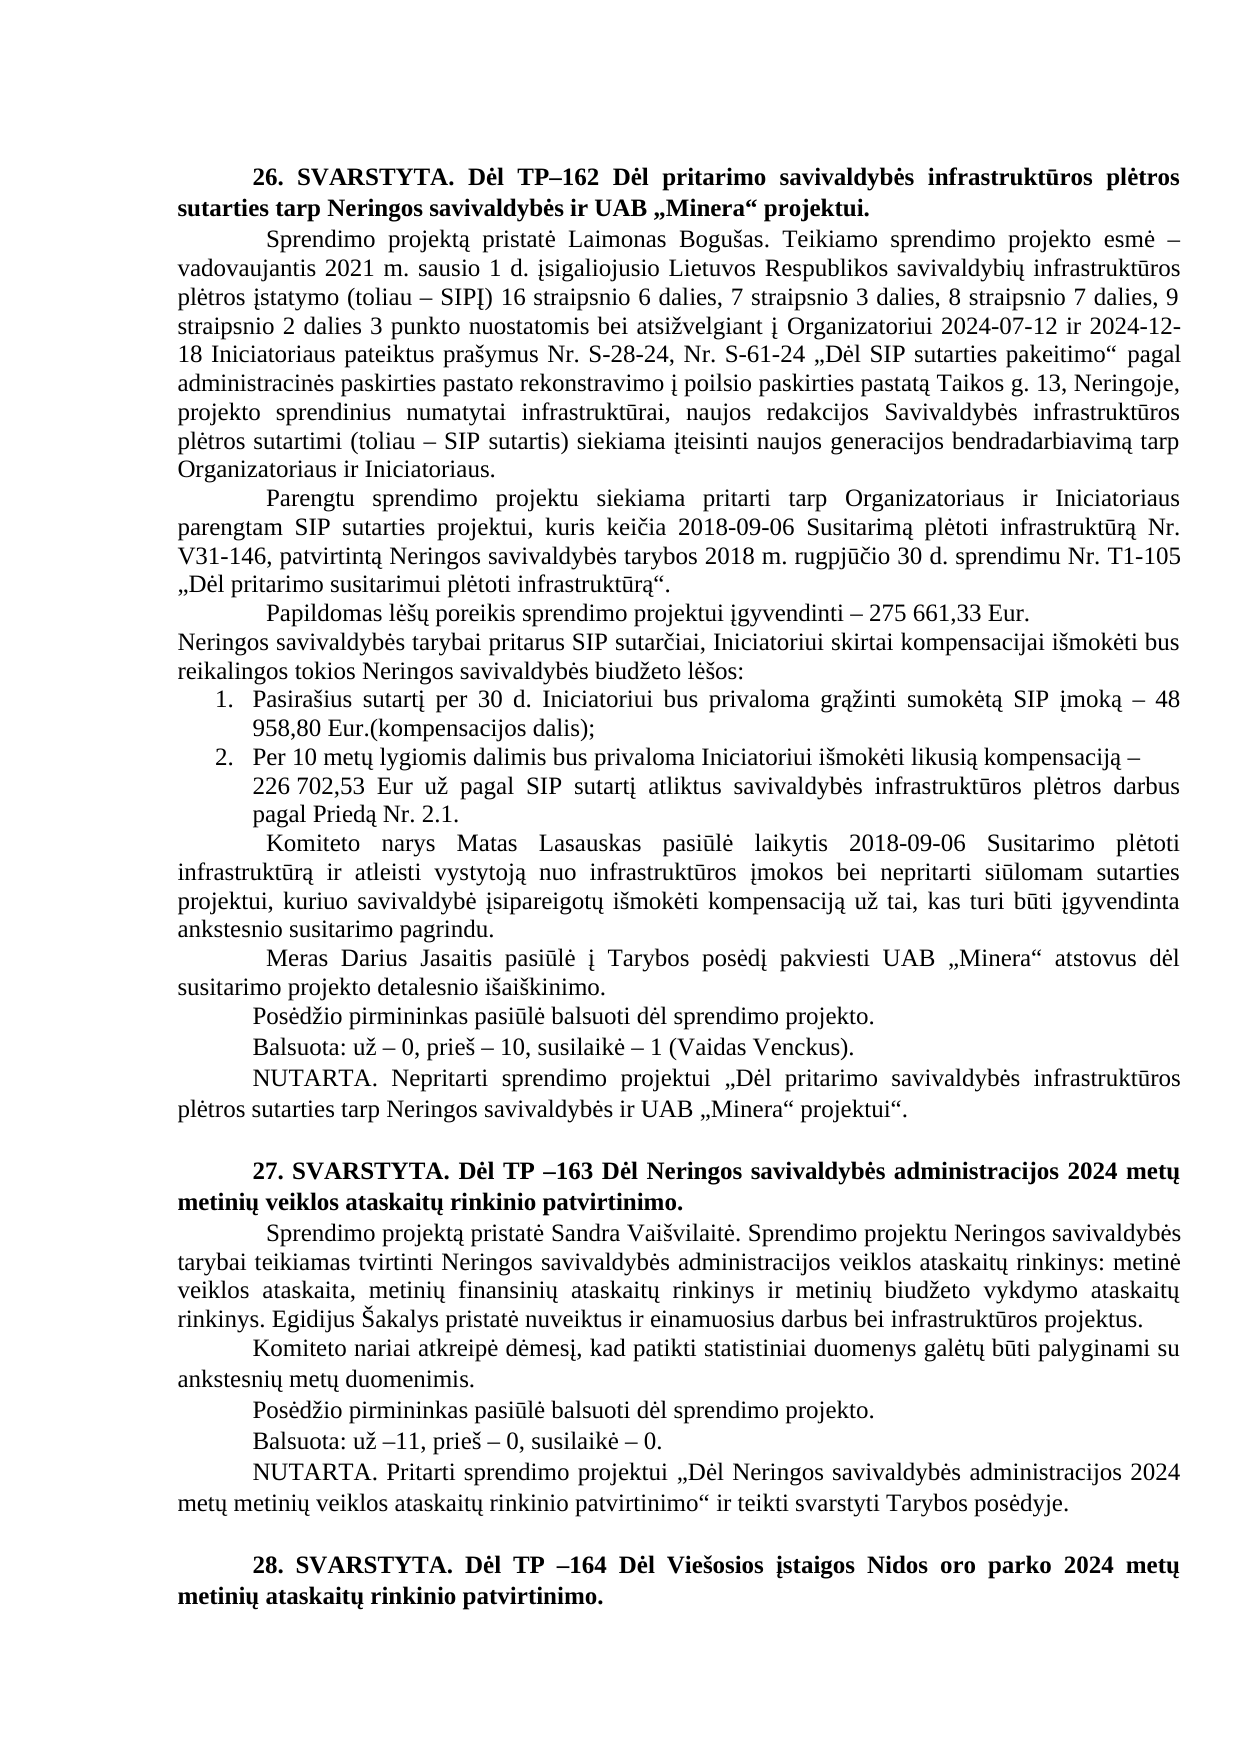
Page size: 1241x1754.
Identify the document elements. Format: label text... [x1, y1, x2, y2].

text Meras Darius Jasaitis pasiūlė į Tarybos posėdį pakviesti UAB „Minera“ atstovus dėl susitarimo projekto detalesnio išaiškinimo. [177, 943, 1181, 1001]
text Papildomas lėšų poreikis sprendimo projektui įgyvendinti – 275 661,33 Eur. [177, 598, 1181, 627]
text 27. SVARSTYTA. Dėl TP –163 Dėl Neringos savivaldybės administracijos 2024 metų metinių veiklos ataskaitų rinkinio patvirtinimo. [177, 1156, 1181, 1216]
text NUTARTA. Nepritarti sprendimo projektui „Dėl pritarimo savivaldybės infrastruktūros plėtros sutarties tarp Neringos savivaldybės ir UAB „Minera“ projektui“. [177, 1063, 1181, 1123]
text 226 702,53 Eur už pagal SIP sutartį atliktus savivaldybės infrastruktūros plėtros darbus pagal Priedą Nr. 2.1. [252, 771, 1181, 828]
text Sprendimo projektą pristatė Sandra Vaišvilaitė. Sprendimo projektu Neringos savivaldybės tarybai teikiamas tvirtinti Neringos savivaldybės administracijos veiklos ataskaitų rinkinys: metinė veiklos ataskaita, metinių finansinių ataskaitų rinkinys ir metinių biudžeto vykdymo ataskaitų rinkinys. Egidijus Šakalys pristatė nuveiktus ir einamuosius darbus bei infrastruktūros projektus. [177, 1218, 1181, 1333]
text NUTARTA. Pritarti sprendimo projektui „Dėl Neringos savivaldybės administracijos 2024 metų metinių veiklos ataskaitų rinkinio patvirtinimo“ ir teikti svarstyti Tarybos posėdyje. [177, 1457, 1181, 1517]
text Neringos savivaldybės tarybai pritarus SIP sutarčiai, Iniciatoriui skirtai kompensacijai išmokėti bus reikalingos tokios Neringos savivaldybės biudžeto lėšos: [177, 627, 1181, 684]
list Pasirašius sutartį per 30 d. Iniciatoriui bus privaloma grąžinti sumokėtą SIP įmoką – 48 958,80 Eur.(kompensacijos dalis); [215, 684, 1181, 742]
text Balsuota: už – 0, prieš – 10, susilaikė – 1 (Vaidas Venckus). [177, 1032, 1181, 1061]
text Komiteto nariai atkreipė dėmesį, kad patikti statistiniai duomenys galėtų būti palyginami su ankstesnių metų duomenimis. [177, 1333, 1181, 1393]
text 28. SVARSTYTA. Dėl TP –164 Dėl Viešosios įstaigos Nidos oro parko 2024 metų metinių ataskaitų rinkinio patvirtinimo. [177, 1550, 1181, 1610]
text 26. SVARSTYTA. Dėl TP–162 Dėl pritarimo savivaldybės infrastruktūros plėtros sutarties tarp Neringos savivaldybės ir UAB „Minera“ projektui. [177, 162, 1181, 222]
text Balsuota: už –11, prieš – 0, susilaikė – 0. [177, 1426, 1181, 1455]
text Komiteto narys Matas Lasauskas pasiūlė laikytis 2018-09-06 Susitarimo plėtoti infrastruktūrą ir atleisti vystytoją nuo infrastruktūros įmokos bei nepritarti siūlomam sutarties projektui, kuriuo savivaldybė įsipareigotų išmokėti kompensaciją už tai, kas turi būti įgyvendinta ankstesnio susitarimo pagrindu. [177, 828, 1181, 943]
text Sprendimo projektą pristatė Laimonas Bogušas. Teikiamo sprendimo projekto esmė – vadovaujantis 2021 m. sausio 1 d. įsigaliojusio Lietuvos Respublikos savivaldybių infrastruktūros plėtros įstatymo (toliau – SIPĮ) 16 straipsnio 6 dalies, 7 straipsnio 3 dalies, 8 straipsnio 7 dalies, 9 straipsnio 2 dalies 3 punkto nuostatomis bei atsižvelgiant į Organizatoriui 2024-07-12 ir 2024-12-18 Iniciatoriaus pateiktus prašymus Nr. S-28-24, Nr. S-61-24 „Dėl SIP sutarties pakeitimo“ pagal administracinės paskirties pastato rekonstravimo į poilsio paskirties pastatą Taikos g. 13, Neringoje, projekto sprendinius numatytai infrastruktūrai, naujos redakcijos Savivaldybės infrastruktūros plėtros sutartimi (toliau – SIP sutartis) siekiama įteisinti naujos generacijos bendradarbiavimą tarp Organizatoriaus ir Iniciatoriaus. [177, 224, 1181, 483]
list Per 10 metų lygiomis dalimis bus privaloma Iniciatoriui išmokėti likusią kompensaciją – [215, 742, 1181, 771]
text Posėdžio pirmininkas pasiūlė balsuoti dėl sprendimo projekto. [177, 1395, 1181, 1424]
text Posėdžio pirmininkas pasiūlė balsuoti dėl sprendimo projekto. [177, 1001, 1181, 1029]
text Parengtu sprendimo projektu siekiama pritarti tarp Organizatoriaus ir Iniciatoriaus parengtam SIP sutarties projektui, kuris keičia 2018-09-06 Susitarimą plėtoti infrastruktūrą Nr. V31-146, patvirtintą Neringos savivaldybės tarybos 2018 m. rugpjūčio 30 d. sprendimu Nr. T1-105 „Dėl pritarimo susitarimui plėtoti infrastruktūrą“. [177, 483, 1181, 598]
